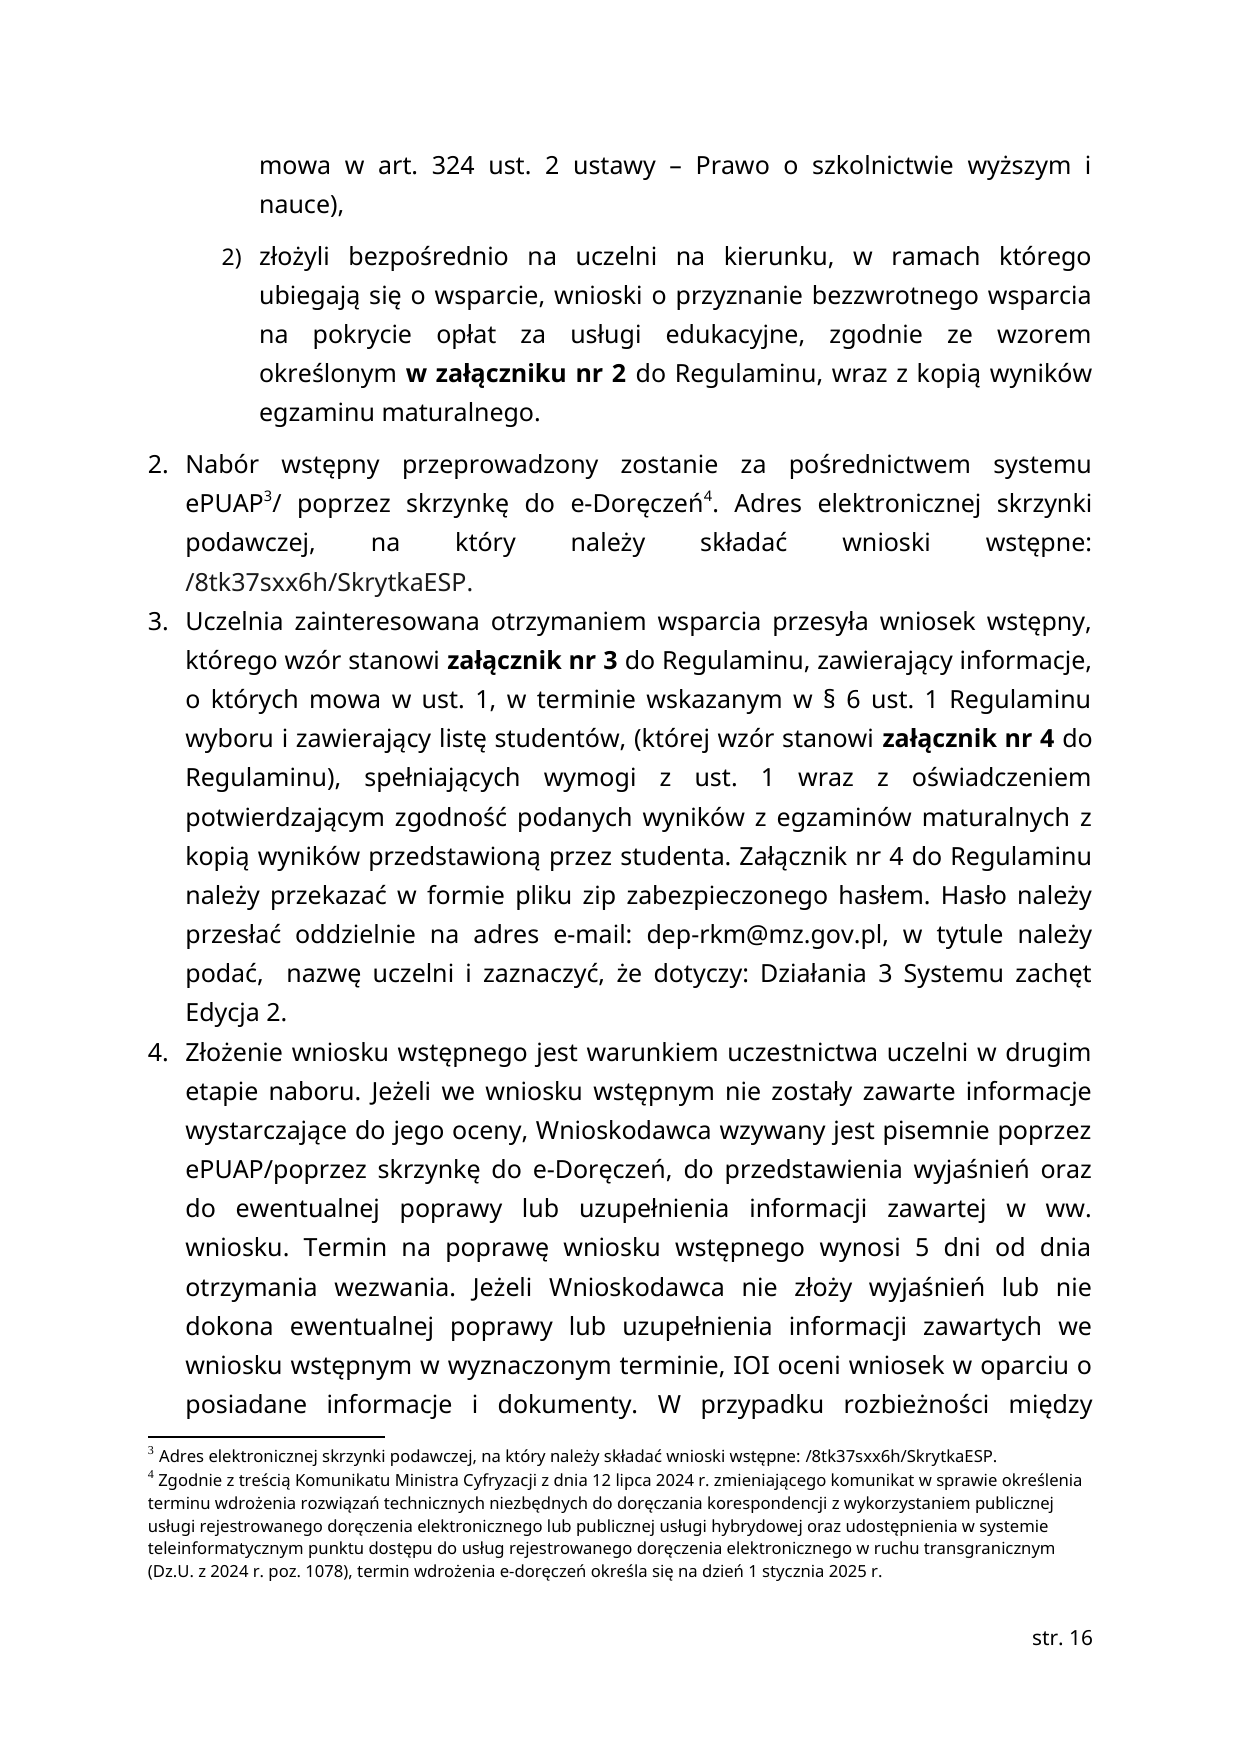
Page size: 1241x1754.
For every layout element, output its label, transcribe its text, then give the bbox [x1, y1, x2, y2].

list Uczelnia zainteresowana otrzymaniem wsparcia przesyła wniosek wstępny, którego wzór stanowi załącznik nr 3 do Regulaminu, zawierający informacje, o których mowa w ust. 1, w terminie wskazanym w § 6 ust. 1 Regulaminu wyboru i zawierający listę studentów, (której wzór stanowi załącznik nr 4 do Regulaminu), spełniających wymogi z ust. 1 wraz z oświadczeniem potwierdzającym zgodność podanych wyników z egzaminów maturalnych z kopią wyników przedstawioną przez studenta. Załącznik nr 4 do Regulaminu należy przekazać w formie pliku zip zabezpieczonego hasłem. Hasło należy przesłać oddzielnie na adres e-mail: dep-rkm@mz.gov.pl, w tytule należy podać, nazwę uczelni i zaznaczyć, że dotyczy: Działania 3 Systemu zachęt Edycja 2. [148, 603, 1093, 1029]
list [148, 1034, 1093, 1421]
list Nabór wstępny przeprowadzony zostanie za pośrednictwem systemu ePUAP/ poprzez skrzynkę do e-Doręczeń. Adres elektronicznej skrzynki podawczej, na który należy składać wnioski wstępne: /8tk37sxx6h/SkrytkaESP. [148, 447, 1093, 598]
list złożyli bezpośrednio na uczelni na kierunku, w ramach którego ubiegają się o wsparcie, wnioski o przyznanie bezzwrotnego wsparcia na pokrycie opłat za usługi edukacyjne, zgodnie ze wzorem określonym w załączniku nr 2 do Regulaminu, wraz z kopią wyników egzaminu maturalnego. [221, 238, 1093, 429]
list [221, 148, 1093, 221]
